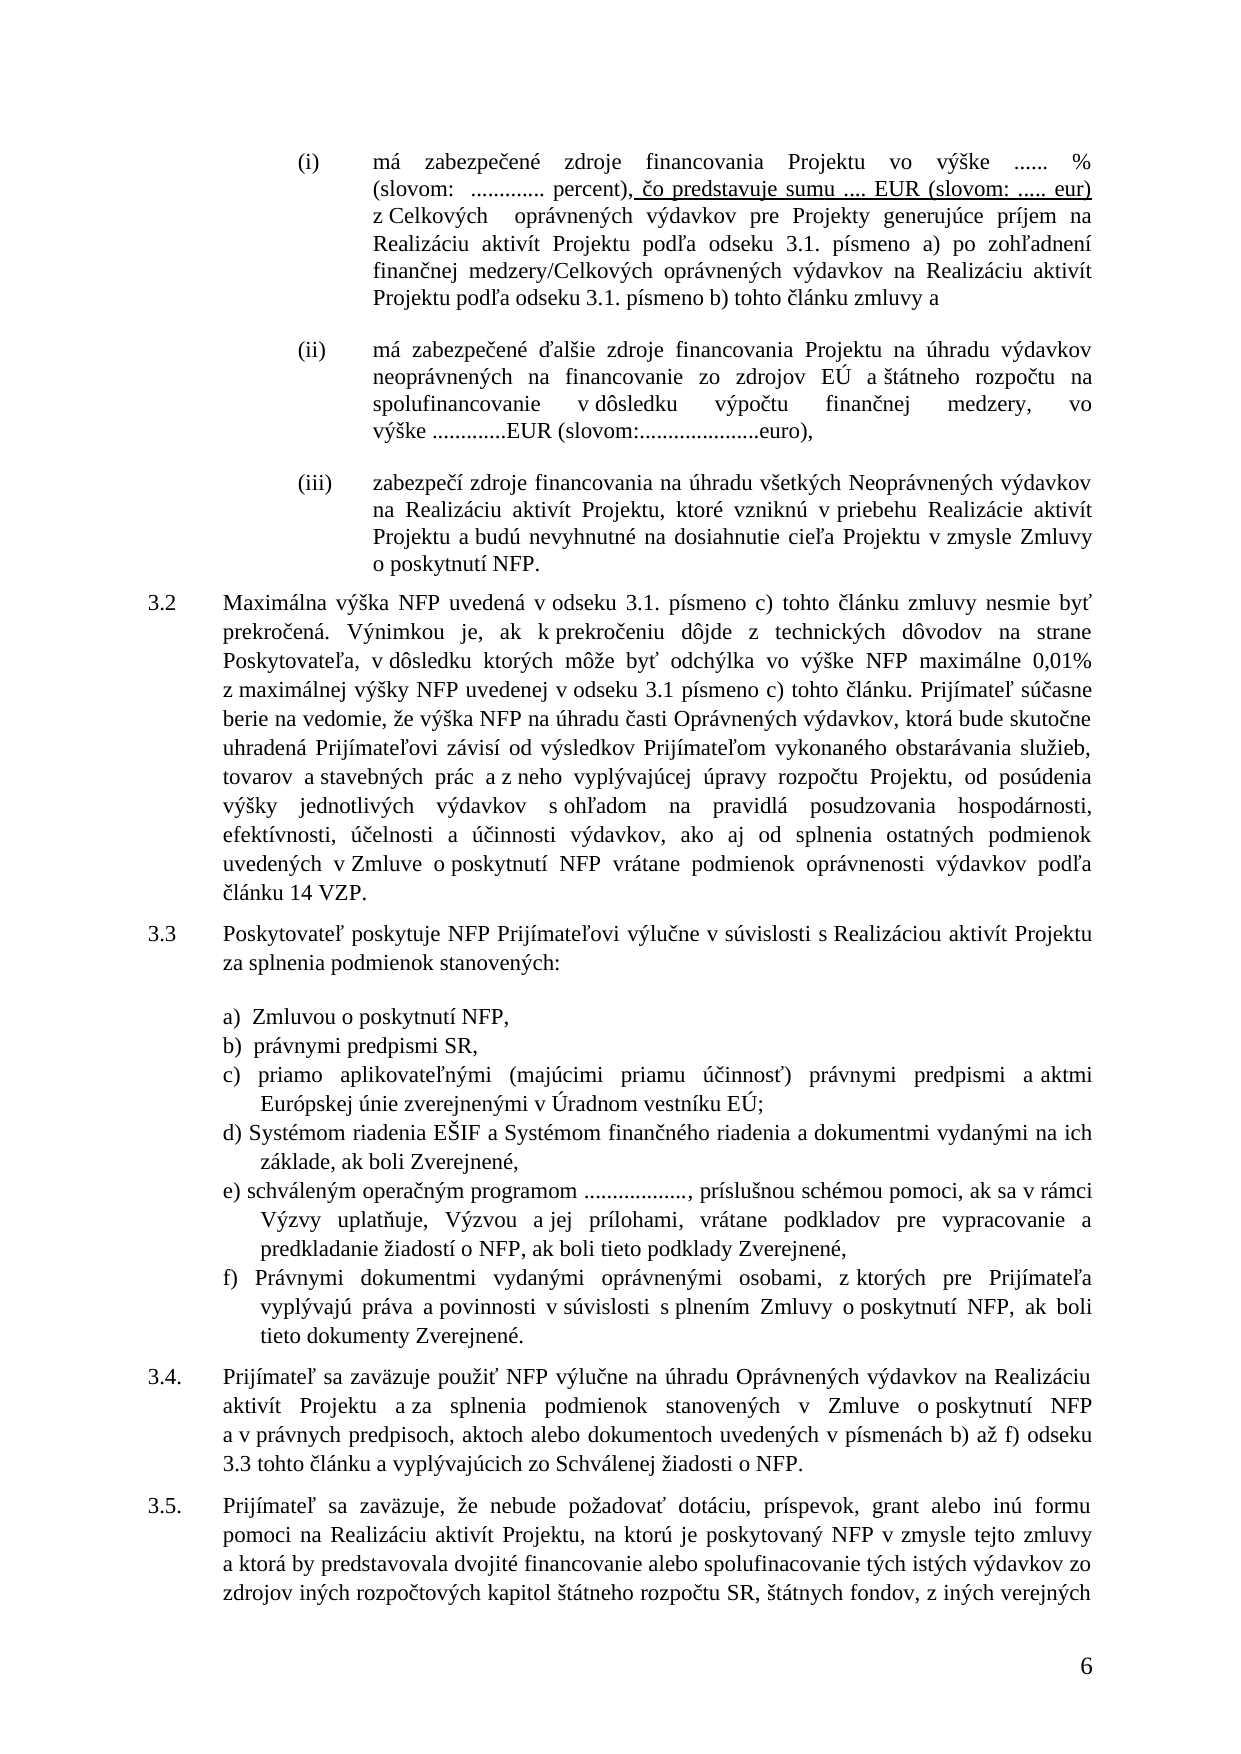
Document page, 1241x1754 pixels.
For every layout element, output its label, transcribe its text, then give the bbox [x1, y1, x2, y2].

list Maximálna výška NFP uvedená v odseku 3.1. písmeno c) tohto článku zmluvy nesmie byť prekročená. Výnimkou je, ak k prekročeniu dôjde z technických dôvodov na strane Poskytovateľa, v dôsledku ktorých môže byť odchýlka vo výške NFP maximálne 0,01% z maximálnej výšky NFP uvedenej v odseku 3.1 písmeno c) tohto článku. Prijímateľ súčasne berie na vedomie, že výška NFP na úhradu časti Oprávnených výdavkov, ktorá bude skutočne uhradená Prijímateľovi závisí od výsledkov Prijímateľom vykonaného obstarávania služieb, tovarov a stavebných prác a z neho vyplývajúcej úpravy rozpočtu Projektu, od posúdenia výšky jednotlivých výdavkov s ohľadom na pravidlá posudzovania hospodárnosti, efektívnosti, účelnosti a účinnosti výdavkov, ako aj od splnenia ostatných podmienok uvedených v Zmluve o poskytnutí NFP vrátane podmienok oprávnenosti výdavkov podľa článku 14 VZP. [148, 589, 1092, 905]
text f) Právnymi dokumentmi vydanými oprávnenými osobami, z ktorých pre Prijímateľa vyplývajú práva a povinnosti v súvislosti s plnením Zmluvy o poskytnutí NFP, ak boli tieto dokumenty Zverejnené. [223, 1264, 1092, 1348]
text b) právnymi predpismi SR, [223, 1032, 1092, 1059]
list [148, 1492, 1092, 1605]
list a) Zmluvou o poskytnutí NFP, [223, 1003, 1092, 1030]
text d) Systémom riadenia EŠIF a Systémom finančného riadenia a dokumentmi vydanými na ich základe, ak boli Zverejnené, [223, 1119, 1092, 1174]
text c) priamo aplikovateľnými (majúcimi priamu účinnosť) právnymi predpismi a aktmi Európskej únie zverejnenými v Úradnom vestníku EÚ; [223, 1061, 1092, 1117]
list zabezpečí zdroje financovania na úhradu všetkých Neoprávnených výdavkov na Realizáciu aktivít Projektu, ktoré vzniknú v priebehu Realizácie aktivít Projektu a budú nevyhnutné na dosiahnutie cieľa Projektu v zmysle Zmluvy o poskytnutí NFP. [298, 468, 1092, 577]
list má zabezpečené zdroje financovania Projektu vo výške ...... % (slovom: ............. percent), čo predstavuje sumu .... EUR (slovom: ..... eur) z Celkových oprávnených výdavkov pre Projekty generujúce príjem na Realizáciu aktivít Projektu podľa odseku 3.1. písmeno a) po zohľadnení finančnej medzery/Celkových oprávnených výdavkov na Realizáciu aktivít Projektu podľa odseku 3.1. písmeno b) tohto článku zmluvy a [298, 148, 1092, 310]
list Prijímateľ sa zaväzuje použiť NFP výlučne na úhradu Oprávnených výdavkov na Realizáciu aktivít Projektu a za splnenia podmienok stanovených v Zmluve o poskytnutí NFP a v právnych predpisoch, aktoch alebo dokumentoch uvedených v písmenách b) až f) odseku 3.3 tohto článku a vyplývajúcich zo Schválenej žiadosti o NFP. [148, 1363, 1092, 1477]
text e) schváleným operačným programom .................., príslušnou schémou pomoci, ak sa v rámci Výzvy uplatňuje, Výzvou a jej prílohami, vrátane podkladov pre vypracovanie a predkladanie žiadostí o NFP, ak boli tieto podklady Zverejnené, [223, 1177, 1092, 1261]
list Poskytovateľ poskytuje NFP Prijímateľovi výlučne v súvislosti s Realizáciou aktivít Projektu za splnenia podmienok stanovených: [148, 920, 1092, 976]
list má zabezpečené ďalšie zdroje financovania Projektu na úhradu výdavkov neoprávnených na financovanie zo zdrojov EÚ a štátneho rozpočtu na spolufinancovanie v dôsledku výpočtu finančnej medzery, vo výške .............EUR (slovom:.....................euro), [298, 335, 1092, 443]
